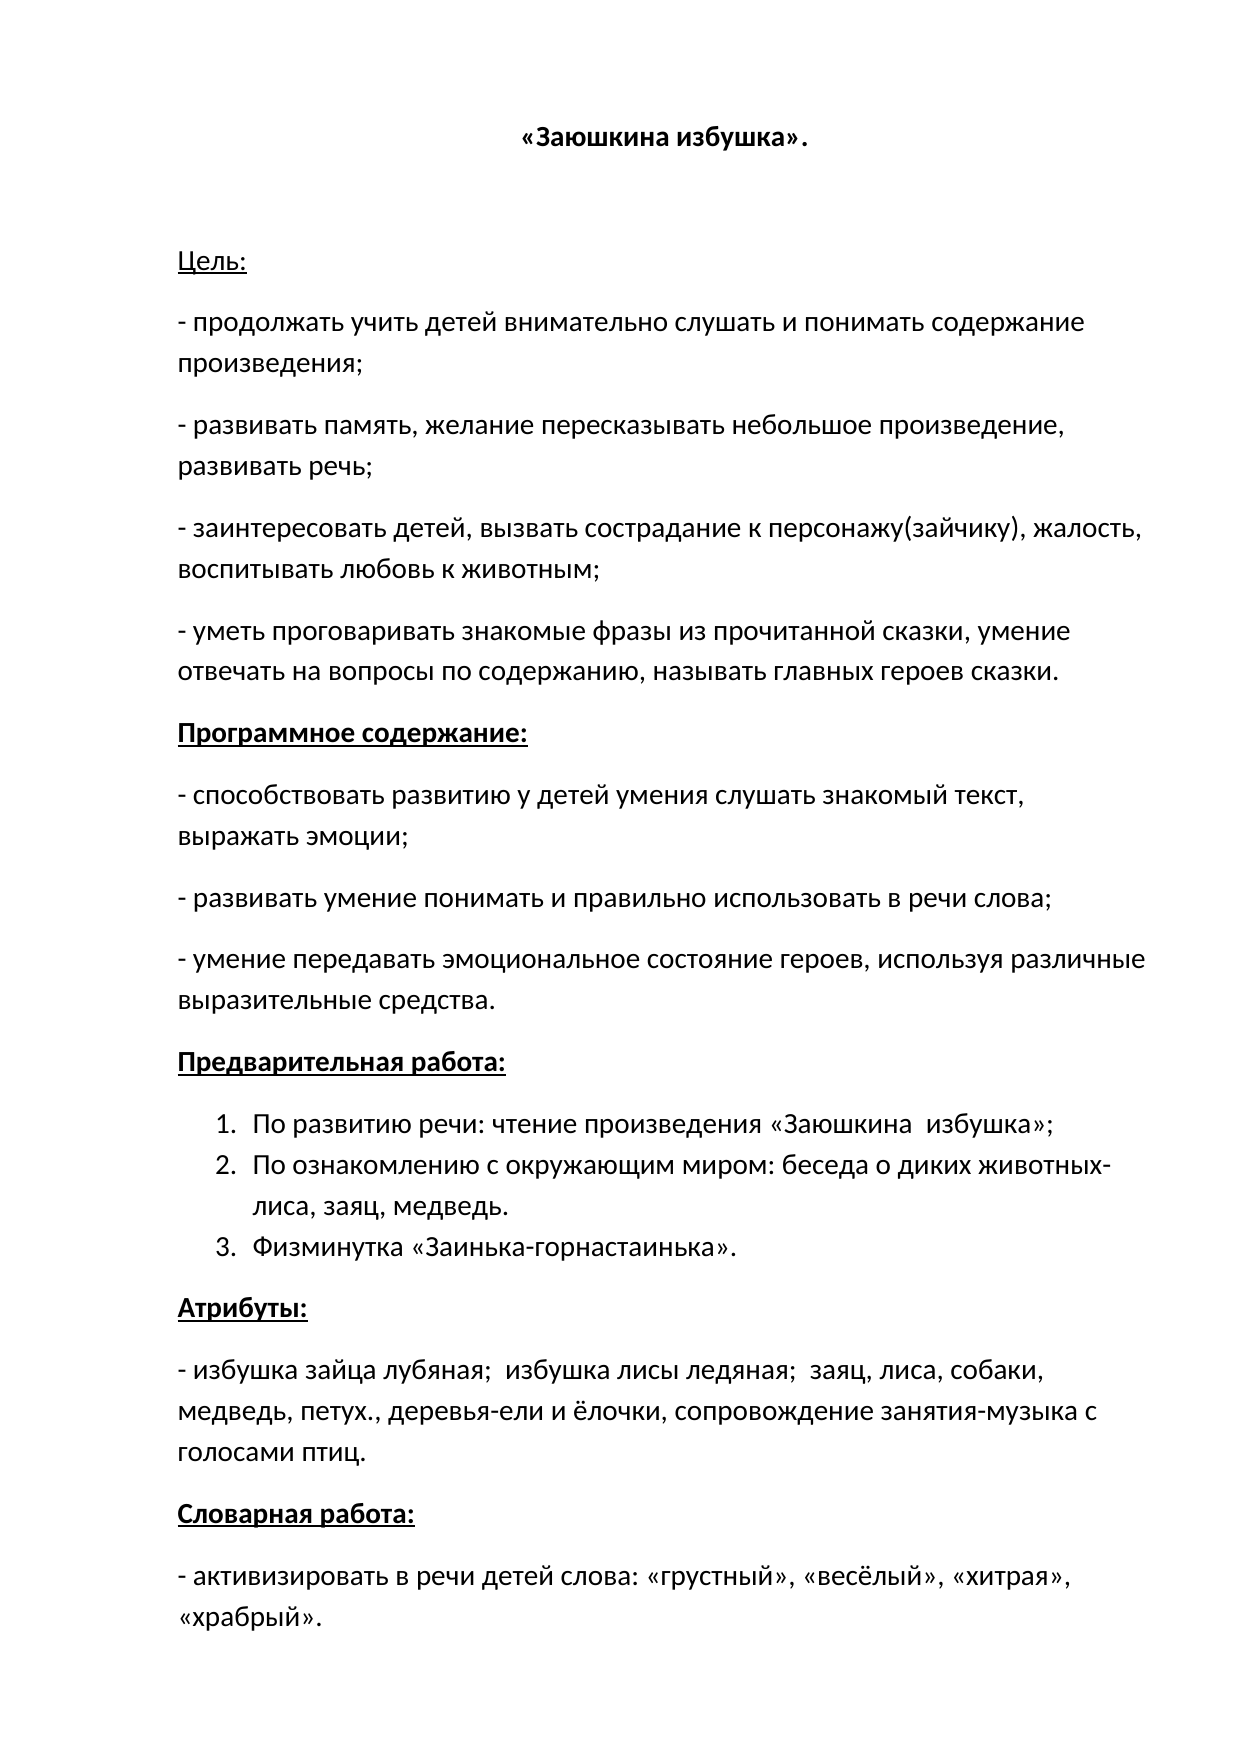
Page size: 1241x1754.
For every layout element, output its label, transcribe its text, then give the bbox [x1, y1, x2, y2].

text - развивать память, желание пересказывать небольшое произведение, развивать речь; [177, 406, 1152, 483]
list Физминутка «Заинька-горнастаинька». [215, 1228, 1152, 1263]
text - умение передавать эмоциональное состояние героев, используя различные выразительные средства. [177, 941, 1152, 1017]
text - заинтересовать детей, вызвать сострадание к персонажу(зайчику), жалость, воспитывать любовь к животным; [177, 509, 1152, 585]
text Предварительная работа: [177, 1043, 1152, 1079]
text Цель: [177, 242, 1152, 277]
list По развитию речи: чтение произведения «Заюшкина избушка»; [215, 1105, 1152, 1141]
text «Заюшкина избушка». [177, 118, 1152, 154]
text - развивать умение понимать и правильно использовать в речи слова; [177, 879, 1152, 914]
text - избушка зайца лубяная; избушка лисы ледяная; заяц, лиса, собаки, медведь, петух., деревья-ели и ёлочки, сопровождение занятия-музыка с голосами птиц. [177, 1351, 1152, 1469]
text Словарная работа: [177, 1495, 1152, 1531]
text - способствовать развитию у детей умения слушать знакомый текст, выражать эмоции; [177, 776, 1152, 853]
text Программное содержание: [177, 714, 1152, 750]
text - активизировать в речи детей слова: «грустный», «весёлый», «хитрая», «храбрый». [177, 1557, 1152, 1633]
text Атрибуты: [177, 1289, 1152, 1325]
list По ознакомлению с окружающим миром: беседа о диких животных-лиса, заяц, медведь. [215, 1146, 1152, 1222]
text - продолжать учить детей внимательно слушать и понимать содержание произведения; [177, 303, 1152, 380]
text - уметь проговаривать знакомые фразы из прочитанной сказки, умение отвечать на вопросы по содержанию, называть главных героев сказки. [177, 612, 1152, 688]
